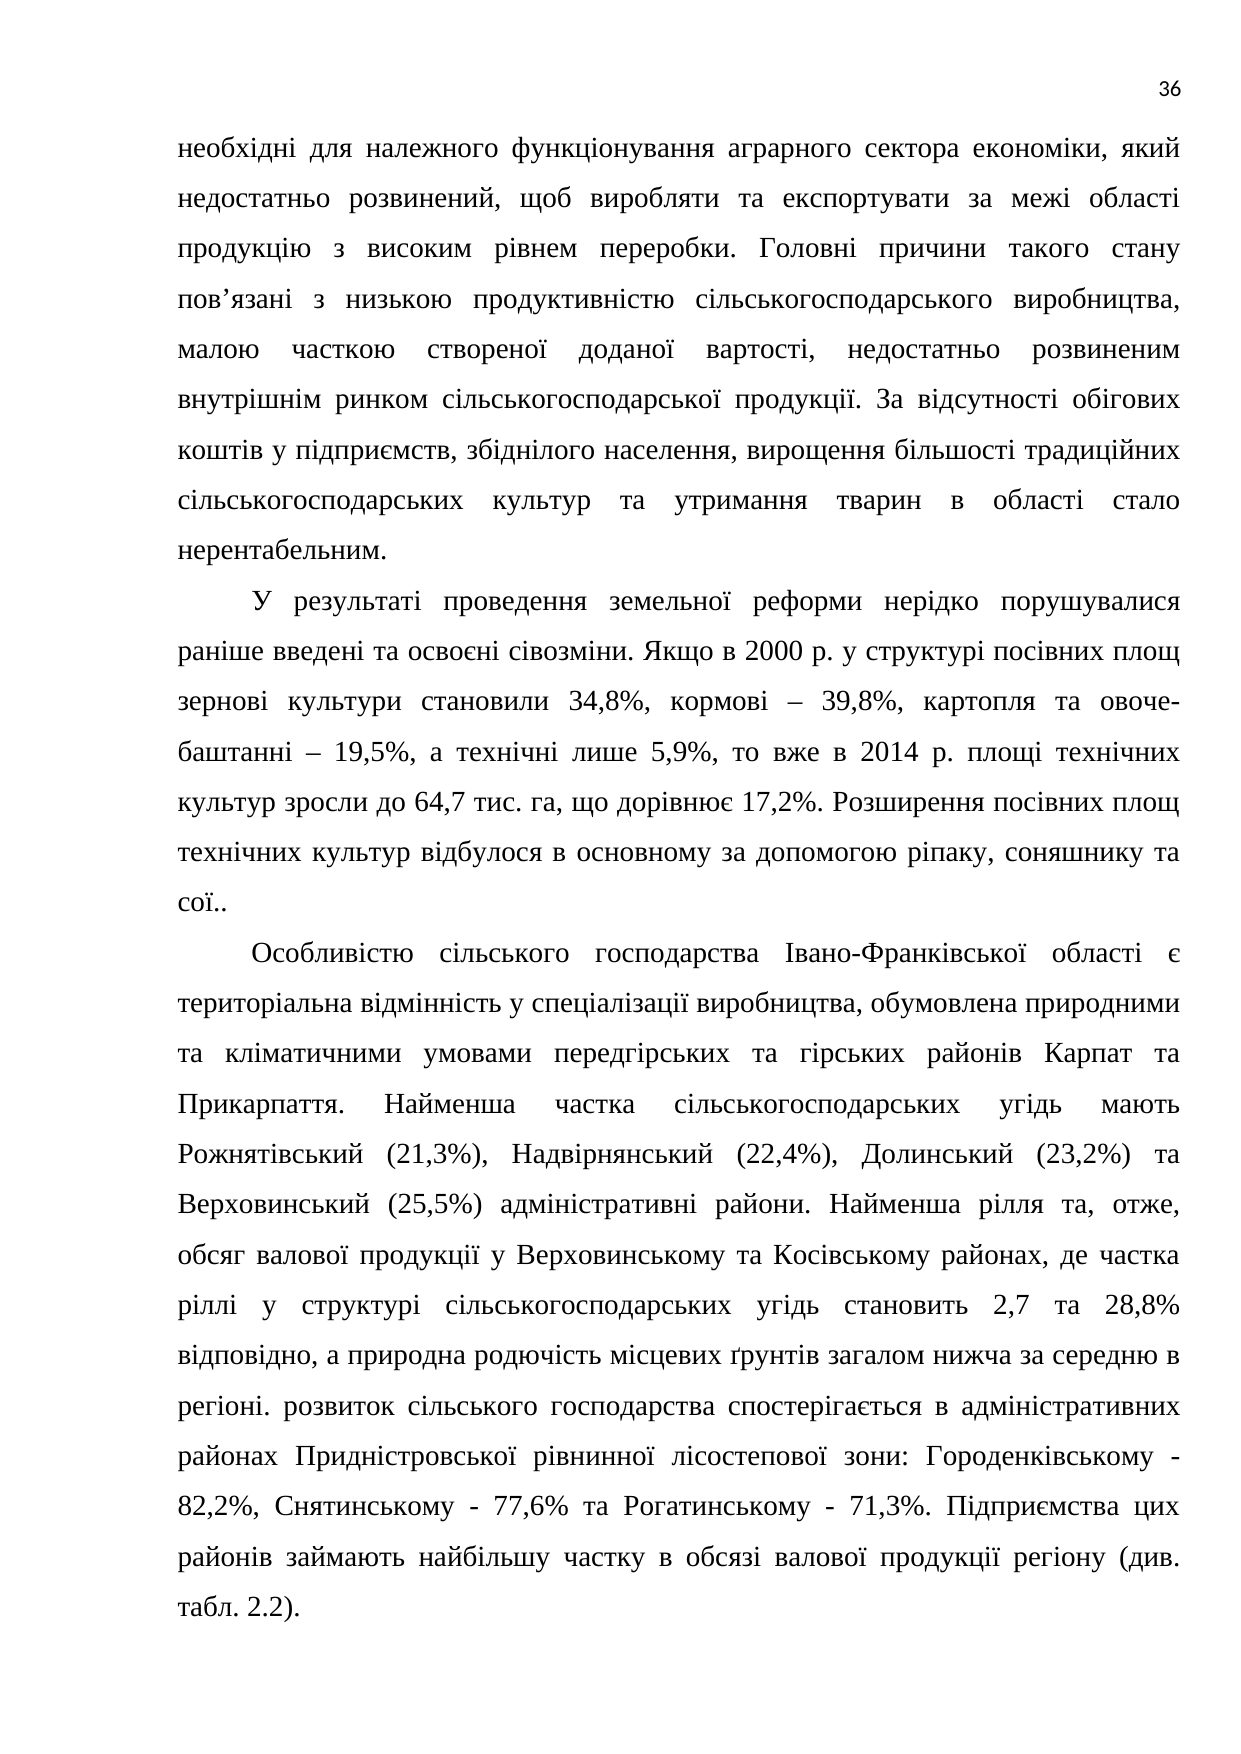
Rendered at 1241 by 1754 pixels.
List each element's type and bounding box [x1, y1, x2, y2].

text [177, 130, 1181, 1622]
